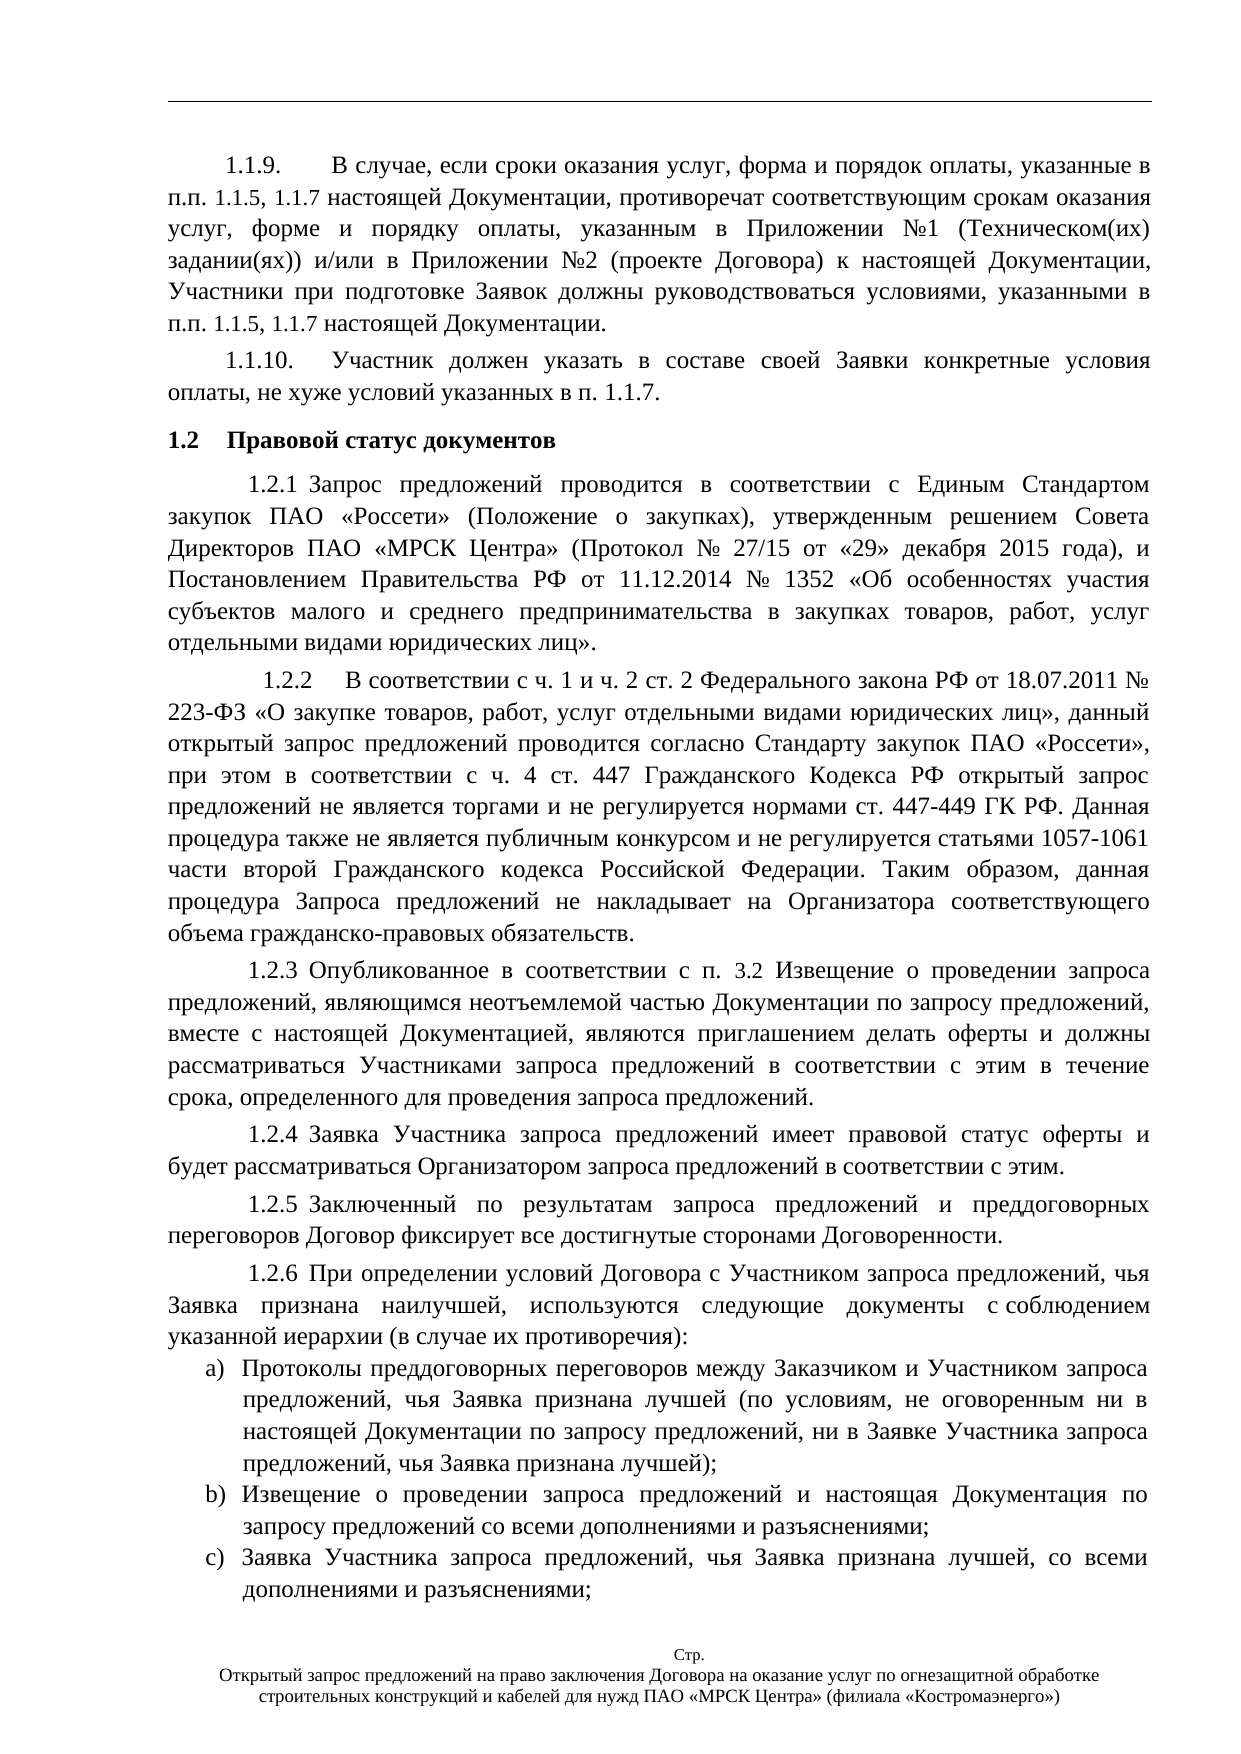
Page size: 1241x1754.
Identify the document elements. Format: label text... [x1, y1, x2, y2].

list Протоколы преддоговорных переговоров между Заказчиком и Участником запроса предложений, чья Заявка признана лучшей (по условиям, не оговоренным ни в настоящей Документации по запросу предложений, ни в Заявке Участника запроса предложений, чья Заявка признана лучшей); [205, 1353, 1149, 1476]
list Участник должен указать в составе своей Заявки конкретные условия оплаты, не хуже условий указанных в п. 1.1.7. [168, 346, 1152, 406]
list В соответствии с ч. 1 и ч. 2 ст. 2 Федерального закона РФ от 18.07.2011 № 223-ФЗ «О закупке товаров, работ, услуг отдельными видами юридических лиц», данный открытый запрос предложений проводится согласно Стандарту закупок ПАО «Россети», при этом в соответствии с ч. 4 ст. 447 Гражданского Кодекса РФ открытый запрос предложений не является торгами и не регулируется нормами ст. 447-449 ГК РФ. Данная процедура также не является публичным конкурсом и не регулируется статьями 1057-1061 части второй Гражданского кодекса Российской Федерации. Таким образом, данная процедура Запроса предложений не накладывает на Организатора соответствующего объема гражданско-правовых обязательств. [168, 665, 1150, 946]
list Заявка Участника запроса предложений, чья Заявка признана лучшей, со всеми дополнениями и разъяснениями; [205, 1542, 1148, 1603]
subtitle Правовой статус документов [168, 425, 1152, 454]
list При определении условий Договора с Участником запроса предложений, чья Заявка признана наилучшей, используются следующие документы с соблюдением указанной иерархии (в случае их противоречия): [168, 1258, 1150, 1350]
list Заключенный по результатам запроса предложений и преддоговорных переговоров Договор фиксирует все достигнутые сторонами Договоренности. [168, 1189, 1150, 1249]
list Извещение о проведении запроса предложений и настоящая Документация по запросу предложений со всеми дополнениями и разъяснениями; [205, 1479, 1148, 1539]
list Заявка Участника запроса предложений имеет правовой статус оферты и будет рассматриваться Организатором запроса предложений в соответствии с этим. [168, 1119, 1150, 1180]
list Опубликованное в соответствии с п. 3.2 Извещение о проведении запроса предложений, являющимся неотъемлемой частью Документации по запросу предложений, вместе с настоящей Документацией, являются приглашением делать оферты и должны рассматриваться Участниками запроса предложений в соответствии с этим в течение срока, определенного для проведения запроса предложений. [168, 955, 1150, 1110]
list В случае, если сроки оказания услуг, форма и порядок оплаты, указанные в п.п. 1.1.5, 1.1.7 настоящей Документации, противоречат соответствующим срокам оказания услуг, форме и порядку оплаты, указанным в Приложении №1 (Техническом(их) задании(ях)) и/или в Приложении №2 (проекте Договора) к настоящей Документации, Участники при подготовке Заявок должны руководствоваться условиями, указанными в п.п. 1.1.5, 1.1.7 настоящей Документации. [168, 150, 1152, 337]
list Запрос предложений проводится в соответствии с Единым Стандартом закупок ПАО «Россети» (Положение о закупках), утвержденным решением Совета Директоров ПАО «МРСК Центра» (Протокол № 27/15 от «29» декабря 2015 года), и Постановлением Правительства РФ от 11.12.2014 № 1352 «Об особенностях участия субъектов малого и среднего предпринимательства в закупках товаров, работ, услуг отдельными видами юридических лиц». [168, 469, 1150, 656]
